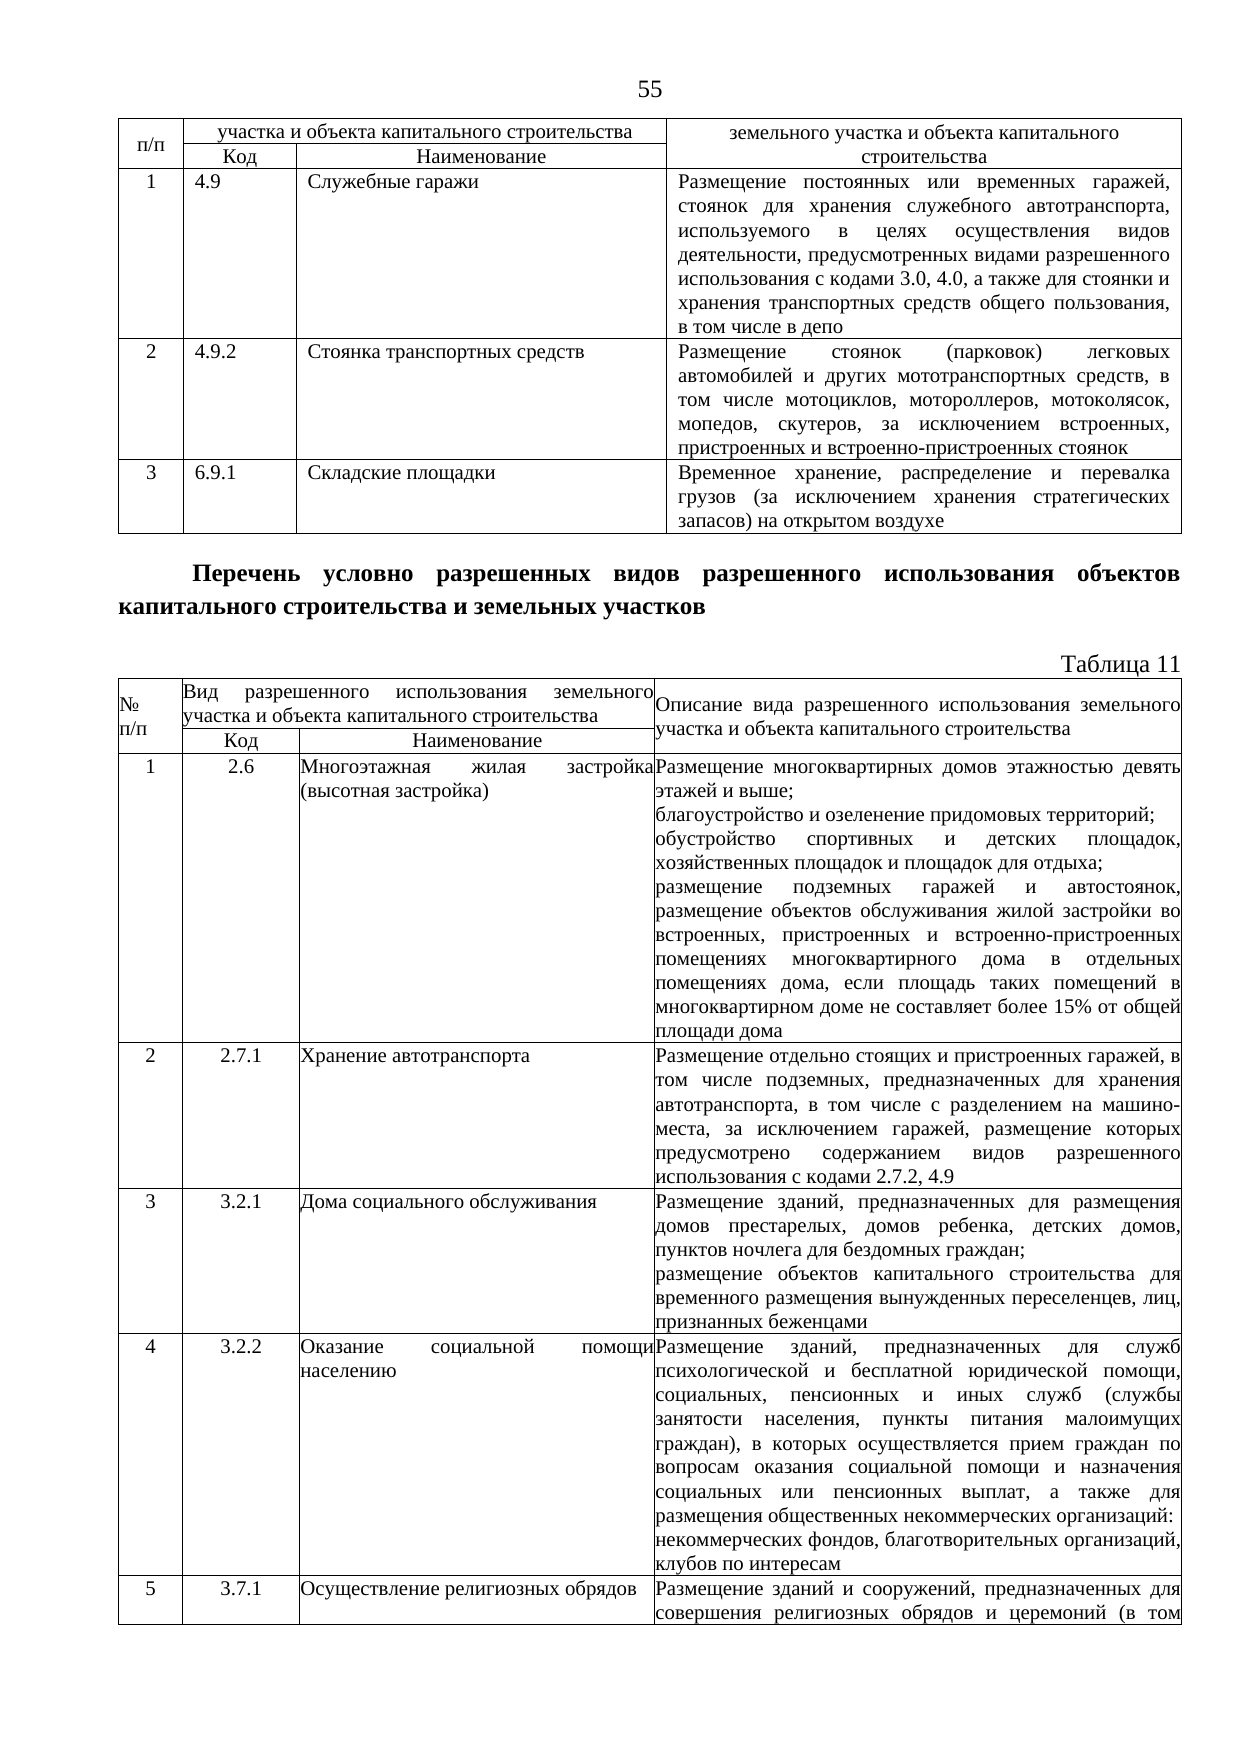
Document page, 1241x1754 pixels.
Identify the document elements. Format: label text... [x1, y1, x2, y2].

table_cell 3 [119, 460, 183, 532]
table_cell 2.6 [183, 754, 299, 1042]
table_cell Складские площадки [297, 460, 666, 532]
table_cell Код [184, 144, 296, 168]
table_cell 3.2.2 [183, 1334, 299, 1575]
table_cell Оказание социальной помощи населению [300, 1334, 654, 1575]
list Перечень условно разрешенных видов разрешенного использования объектов капитального строительства и земельных участков [118, 558, 1181, 620]
table_cell Наименование [297, 144, 666, 168]
table_cell 1 [119, 754, 182, 1042]
table_cell 3 [119, 1189, 182, 1333]
table_header Описание вида разрешенного использования земельного участка и объекта капитального строительства [655, 679, 1181, 752]
table_cell Хранение автотранспорта [300, 1043, 654, 1188]
table_cell 2.7.1 [183, 1043, 299, 1188]
table_cell Осуществление религиозных обрядов [300, 1576, 654, 1624]
text Таблица 11 [192, 649, 1181, 678]
table_cell 1 [119, 169, 183, 338]
table_cell Многоэтажная жилая застройка (высотная застройка) [300, 754, 654, 1042]
table_cell 2 [119, 1043, 182, 1188]
table_header № п/п [119, 119, 183, 168]
table_cell Временное хранение, распределение и перевалка грузов (за исключением хранения стратегических запасов) на открытом воздухе [667, 460, 1181, 532]
table_cell 3.2.1 [183, 1189, 299, 1333]
table_cell Код [183, 729, 299, 752]
table_cell 3.7.1 [183, 1576, 299, 1624]
table_cell Размещение постоянных или временных гаражей, стоянок для хранения служебного автотранспорта, используемого в целях осуществления видов деятельности, предусмотренных видами разрешенного использования с кодами 3.0, 4.0, а также для стоянки и хранения транспортных средств общего пользования, в том числе в депо [667, 169, 1181, 338]
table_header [667, 119, 1181, 168]
table_header № п/п [119, 679, 182, 752]
table_cell Наименование [300, 729, 654, 752]
table_cell Стоянка транспортных средств [297, 339, 666, 459]
table_cell Размещение отдельно стоящих и пристроенных гаражей, в том числе подземных, предназначенных для хранения автотранспорта, в том числе с разделением на машино-места, за исключением гаражей, размещение которых предусмотрено содержанием видов разрешенного использования с кодами 2.7.2, 4.9 [655, 1043, 1181, 1188]
table_cell 5 [119, 1576, 182, 1624]
table_cell 4 [119, 1334, 182, 1575]
table_cell Размещение стоянок (парковок) легковых автомобилей и других мототранспортных средств, в том числе мотоциклов, мотороллеров, мотоколясок, мопедов, скутеров, за исключением встроенных, пристроенных и встроенно-пристроенных стоянок [667, 339, 1181, 459]
table_cell Служебные гаражи [297, 169, 666, 338]
table_cell Дома социального обслуживания [300, 1189, 654, 1333]
table_cell Размещение многоквартирных домов этажностью девять этажей и выше; благоустройство и озеленение придомовых территорий; обустройство спортивных и детских площадок, хозяйственных площадок и площадок для отдыха; размещение подземных гаражей и автостоянок, размещение объектов обслуживания жилой застройки во встроенных, пристроенных и встроенно-пристроенных помещениях многоквартирного дома в отдельных помещениях дома, если площадь таких помещений в многоквартирном доме не составляет более 15% от общей площади дома [655, 754, 1181, 1042]
table_cell 6.9.1 [184, 460, 296, 532]
table_header Вид разрешенного использования земельного участка и объекта капитального строительства [183, 679, 654, 727]
table_cell 4.9.2 [184, 339, 296, 459]
table_cell Размещение зданий, предназначенных для служб психологической и бесплатной юридической помощи, социальных, пенсионных и иных служб (службы занятости населения, пункты питания малоимущих граждан), в которых осуществляется прием граждан по вопросам оказания социальной помощи и назначения социальных или пенсионных выплат, а также для размещения общественных некоммерческих организаций: некоммерческих фондов, благотворительных организаций, клубов по интересам [655, 1334, 1181, 1575]
table_cell 4.9 [184, 169, 296, 338]
table_cell 2 [119, 339, 183, 459]
table_cell Размещение зданий, предназначенных для размещения домов престарелых, домов ребенка, детских домов, пунктов ночлега для бездомных граждан; размещение объектов капитального строительства для временного размещения вынужденных переселенцев, лиц, признанных беженцами [655, 1189, 1181, 1333]
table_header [184, 119, 666, 143]
